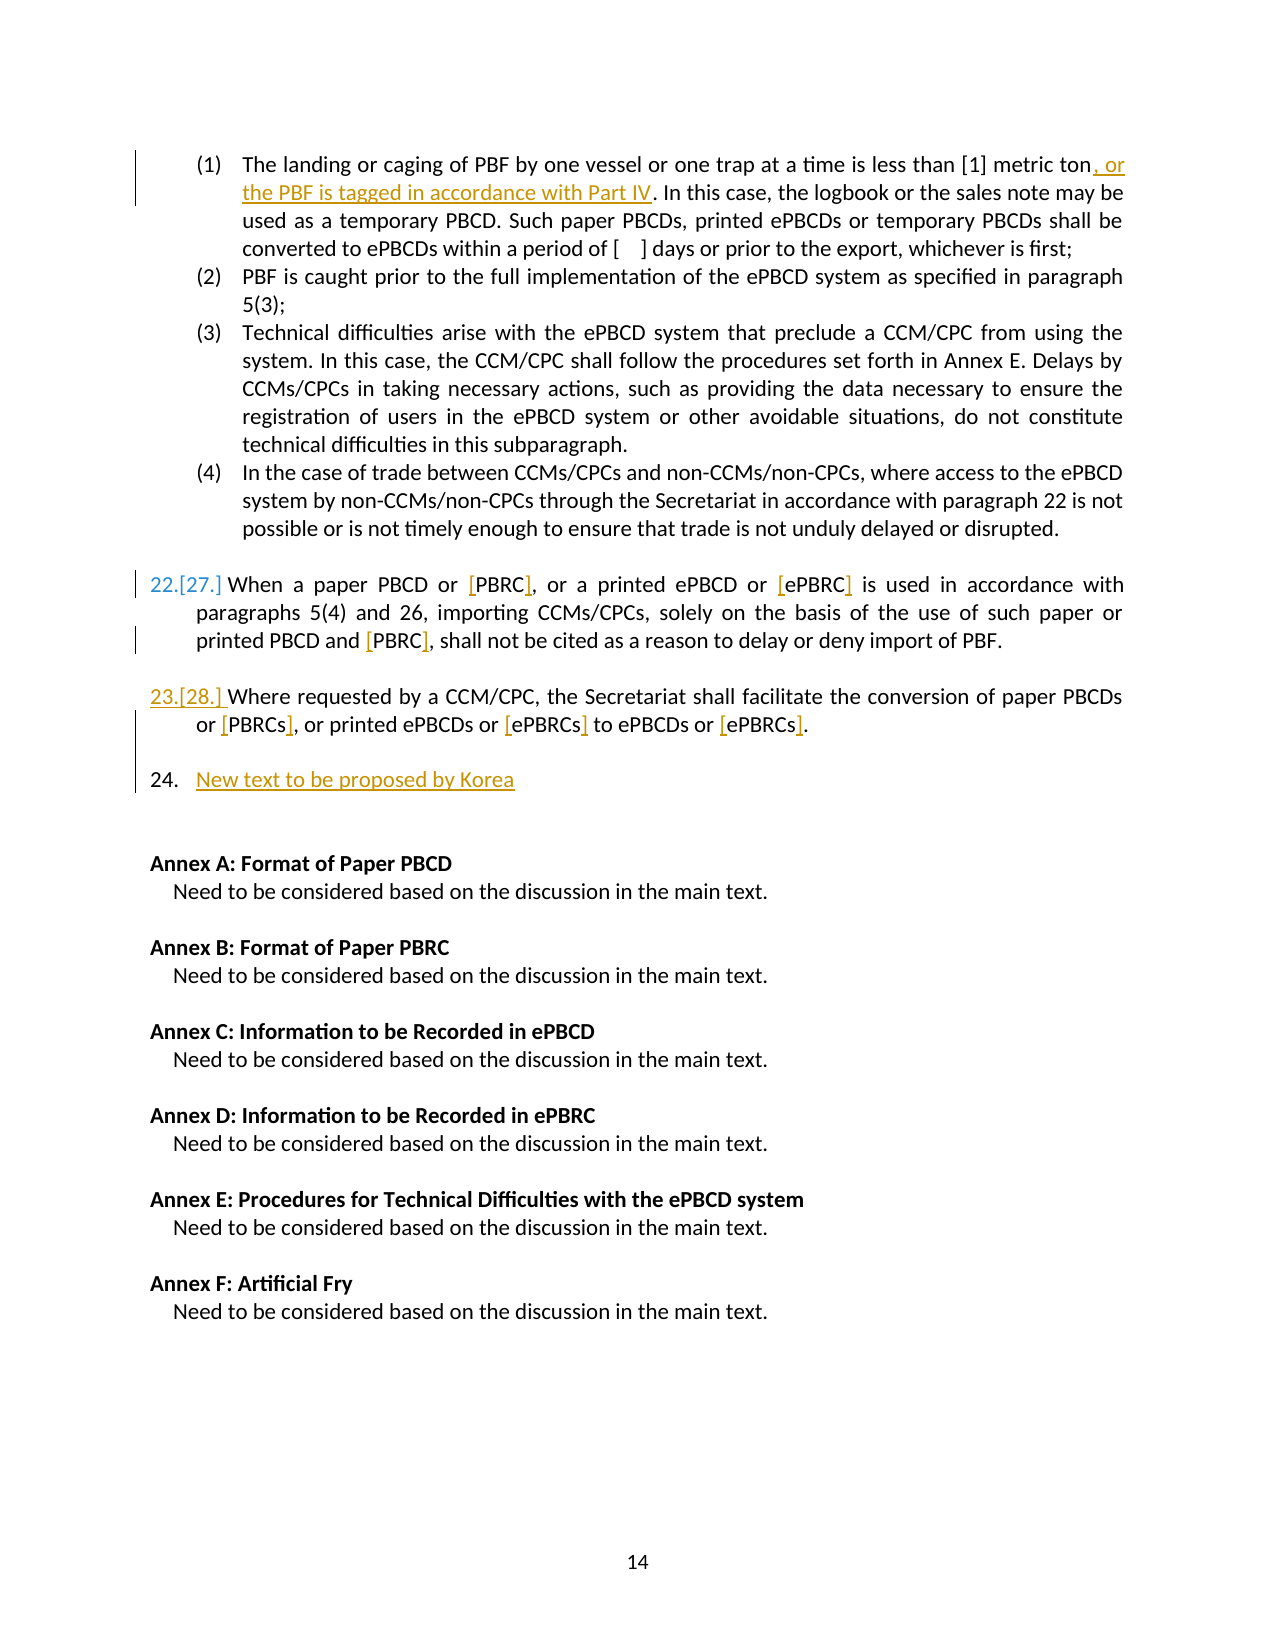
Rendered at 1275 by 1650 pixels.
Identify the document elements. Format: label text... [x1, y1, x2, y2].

text Need to be considered based on the discussion in the main text. [150, 1045, 1125, 1073]
text Need to be considered based on the discussion in the main text. [150, 1129, 1125, 1157]
text Need to be considered based on the discussion in the main text. [150, 1213, 1125, 1241]
text Annex B: Format of Paper PBRC [150, 933, 1125, 961]
text Annex C: Information to be Recorded in ePBCD [150, 1017, 1125, 1045]
list In the case of trade between CCMs/CPCs and non-CCMs/non-CPCs, where access to the ePBCD system by non-CCMs/non-CPCs through the Secretariat in accordance with paragraph 22 is not possible or is not timely enough to ensure that trade is not unduly delayed or disrupted. [196, 458, 1125, 542]
text Need to be considered based on the discussion in the main text. [150, 961, 1125, 989]
list Where requested by a CCM/CPC, the Secretariat shall facilitate the conversion of paper PBCDs or PBRCs, or printed ePBCDs or ePBRCs to ePBCDs or ePBRCs. [150, 682, 1125, 738]
text Annex A: Format of Paper PBCD [150, 849, 1125, 877]
list PBF is caught prior to the full implementation of the ePBCD system as specified in paragraph 5(3); [196, 262, 1125, 318]
text Annex D: Information to be Recorded in ePBRC [150, 1101, 1125, 1129]
list When a paper PBCD or PBRC, or a printed ePBCD or ePBRC is used in accordance with paragraphs 5(4) and 26, importing CCMs/CPCs, solely on the basis of the use of such paper or printed PBCD and PBRC, shall not be cited as a reason to delay or deny import of PBF. [150, 570, 1125, 654]
text Annex E: Procedures for Technical Difficulties with the ePBCD system [150, 1185, 1125, 1213]
list The landing or caging of PBF by one vessel or one trap at a time is less than [1] metric ton. In this case, the logbook or the sales note may be used as a temporary PBCD. Such paper PBCDs, printed ePBCDs or temporary PBCDs shall be converted to ePBCDs within a period of [ ] days or prior to the export, whichever is first; [196, 150, 1125, 262]
text Need to be considered based on the discussion in the main text. [150, 1297, 1125, 1326]
text Annex F: Artificial Fry [150, 1269, 1125, 1297]
list Technical difficulties arise with the ePBCD system that preclude a CCM/CPC from using the system. In this case, the CCM/CPC shall follow the procedures set forth in Annex E. Delays by CCMs/CPCs in taking necessary actions, such as providing the data necessary to ensure the registration of users in the ePBCD system or other avoidable situations, do not constitute technical difficulties in this subparagraph. [196, 318, 1125, 458]
text Need to be considered based on the discussion in the main text. [150, 877, 1125, 905]
